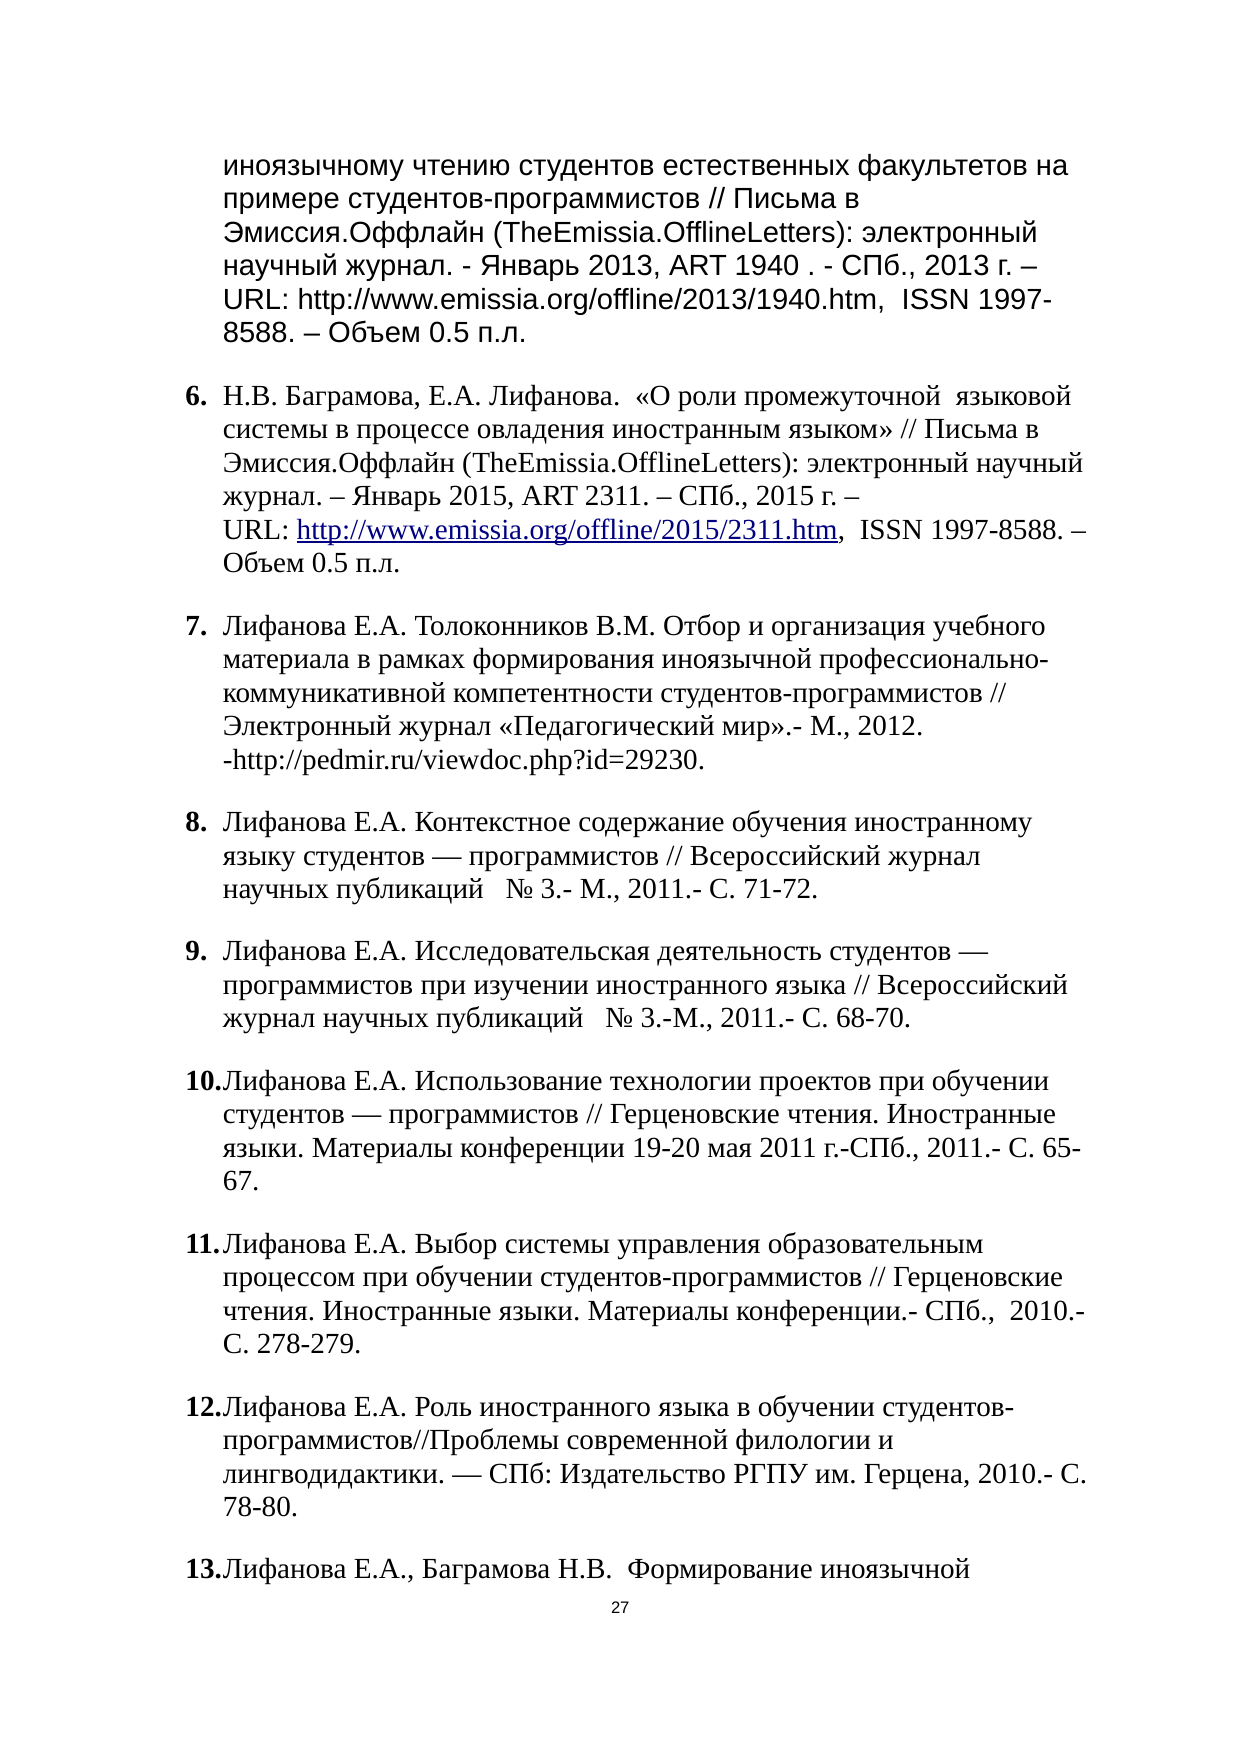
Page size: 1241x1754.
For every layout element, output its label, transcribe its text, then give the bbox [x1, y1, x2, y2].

list Лифанова Е.А. Толоконников В.М. Отбор и организация учебного материала в рамках формирования иноязычной профессионально-коммуникативной компетентности студентов-программистов // Электронный журнал «Педагогический мир».- M., 2012. -http://pedmir.ru/viewdoc.php?id=29230. [185, 608, 1092, 775]
list Лифанова Е.А. Использование технологии проектов при обучении студентов — программистов // Герценовские чтения. Иностранные языки. Материалы конференции 19-20 мая 2011 г.-СПб., 2011.- С. 65-67. [185, 1063, 1092, 1197]
list Лифанова Е.А. Роль иностранного языка в обучении студентов-программистов//Проблемы современной филологии и лингводидактики. — СПб: Издательство РГПУ им. Герцена, 2010.- С. 78-80. [185, 1389, 1092, 1523]
list Лифанова Е.А. Исследовательская деятельность студентов — программистов при изучении иностранного языка // Всероссийский журнал научных публикаций № 3.-M., 2011.- С. 68-70. [185, 933, 1092, 1034]
list Лифанова Е.А. Контекстное содержание обучения иностранному языку студентов — программистов // Всероссийский журнал научных публикаций № 3.- M., 2011.- С. 71-72. [185, 804, 1092, 905]
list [185, 148, 1092, 349]
list Н.В. Баграмова, Е.А. Лифанова. «О роли промежуточной языковой системы в процессе овладения иностранным языком» // Письма в Эмиссия.Оффлайн (TheEmissia.OfflineLetters): электронный научный журнал. – Январь 2015, ART 2311. – CПб., 2015 г. – URL: http://www.emissia.org/offline/2015/2311.htm, ISSN 1997-8588. – Объем 0.5 п.л. [185, 378, 1092, 579]
list Лифанова Е.А. Выбор системы управления образовательным процессом при обучении студентов-программистов // Герценовские чтения. Иностранные языки. Материалы конференции.- СПб., 2010.- С. 278-279. [185, 1226, 1092, 1360]
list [185, 1552, 1092, 1585]
